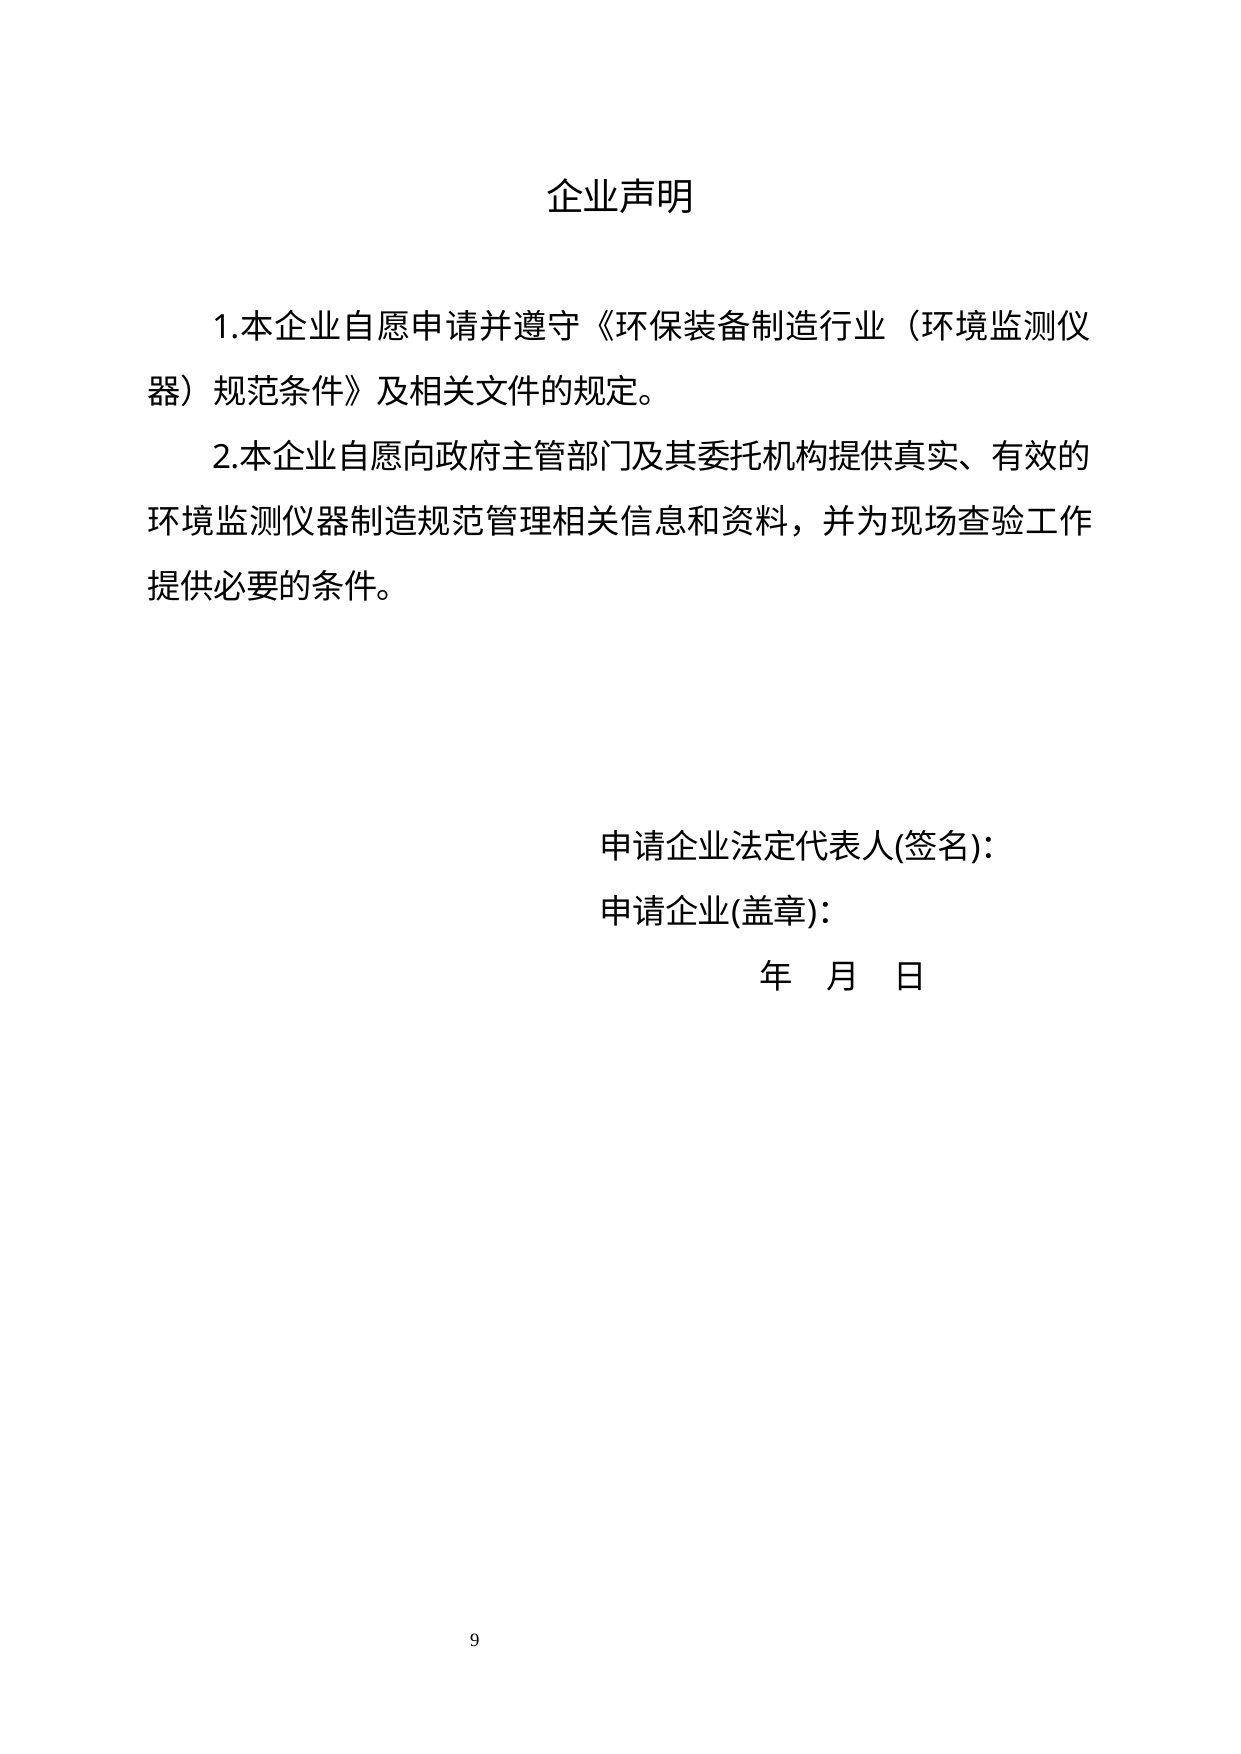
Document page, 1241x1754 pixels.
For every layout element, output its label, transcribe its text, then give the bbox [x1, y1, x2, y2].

text 2.本企业自愿向政府主管部门及其委托机构提供真实、有效的环境监测仪器制造规范管理相关信息和资料，并为现场查验工作提供必要的条件。 [148, 422, 1093, 617]
text 年 月 日 [148, 942, 1093, 1007]
text 企业声明 [148, 162, 1093, 227]
text 申请企业法定代表人(签名)： [148, 812, 1093, 877]
text 申请企业(盖章)： [148, 877, 1093, 942]
text 1.本企业自愿申请并遵守《环保装备制造行业（环境监测仪器）规范条件》及相关文件的规定。 [148, 292, 1093, 422]
